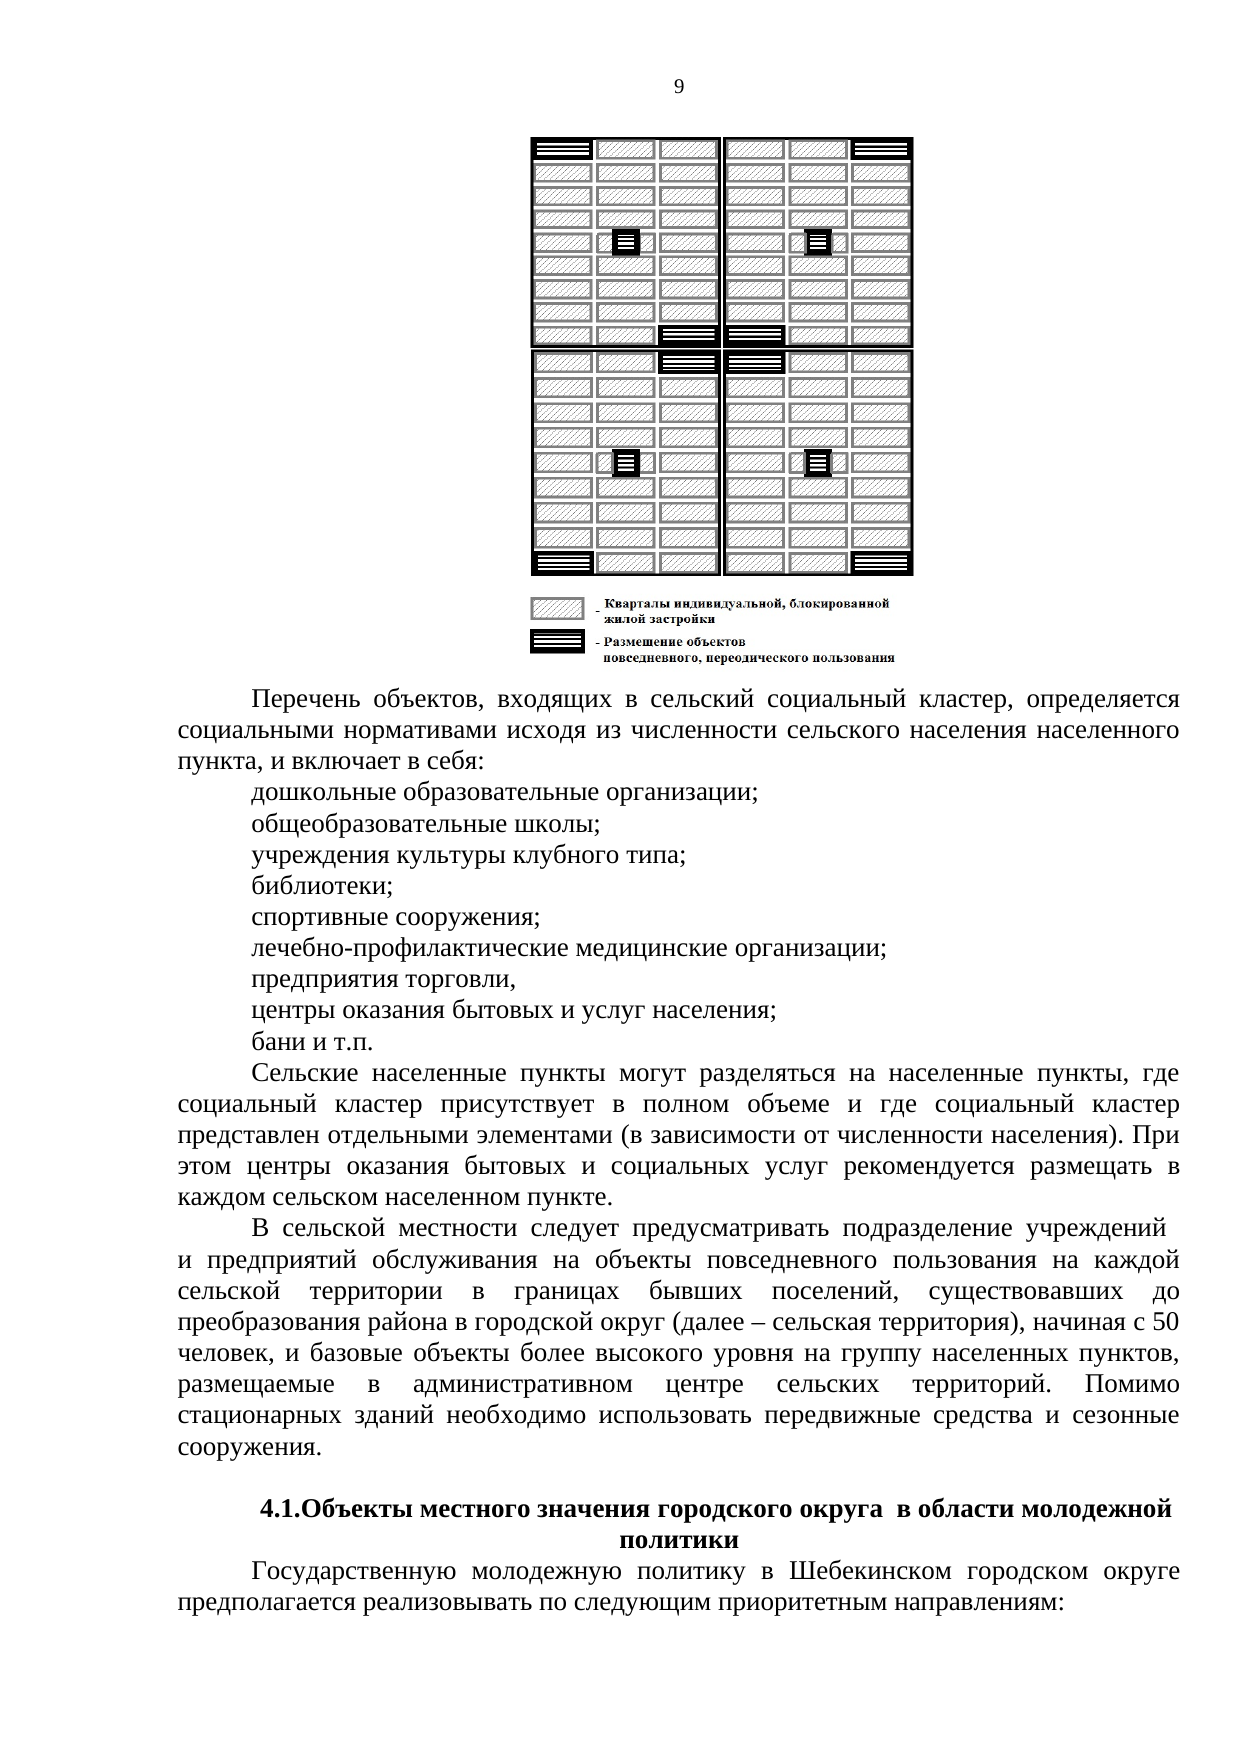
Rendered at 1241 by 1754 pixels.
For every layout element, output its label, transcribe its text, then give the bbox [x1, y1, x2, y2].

list спортивные сооружения; [177, 900, 1181, 931]
subtitle 4.1.Объекты местного значения городского округа в области молодежной политики [177, 1492, 1181, 1554]
list центры оказания бытовых и услуг населения; [177, 993, 1181, 1025]
list учреждения культуры клубного типа; [177, 838, 1181, 869]
list библиотеки; [177, 869, 1181, 900]
text Перечень объектов, входящих в сельский социальный кластер, определяется социальными нормативами исходя из численности сельского населения населенного пункта, и включает в себя: [177, 682, 1181, 776]
list предприятия торговли, [177, 962, 1181, 993]
text Государственную молодежную политику в Шебекинском городском округе предполагается реализовывать по следующим приоритетным направлениям: [177, 1554, 1181, 1616]
list лечебно-профилактические медицинские организации; [177, 931, 1181, 962]
list общеобразовательные школы; [177, 807, 1181, 838]
text В сельской местности следует предусматривать подразделение учреждений и предприятий обслуживания на объекты повседневного пользования на каждой сельской территории в границах бывших поселений, существовавших до преобразования района в городской округ (далее – сельская территория), начиная с 50 человек, и базовые объекты более высокого уровня на группу населенных пунктов, размещаемые в административном центре сельских территорий. Помимо стационарных зданий необходимо использовать передвижные средства и сезонные сооружения. [177, 1212, 1181, 1461]
text Сельские населенные пункты могут разделяться на населенные пункты, где социальный кластер присутствует в полном объеме и где социальный кластер представлен отдельными элементами (в зависимости от численности населения). При этом центры оказания бытовых и социальных услуг рекомендуется размещать в каждом сельском населенном пункте. [177, 1056, 1181, 1212]
list дошкольные образовательные организации; [177, 776, 1181, 807]
list бани и т.п. [177, 1025, 1181, 1056]
picture [508, 122, 924, 683]
